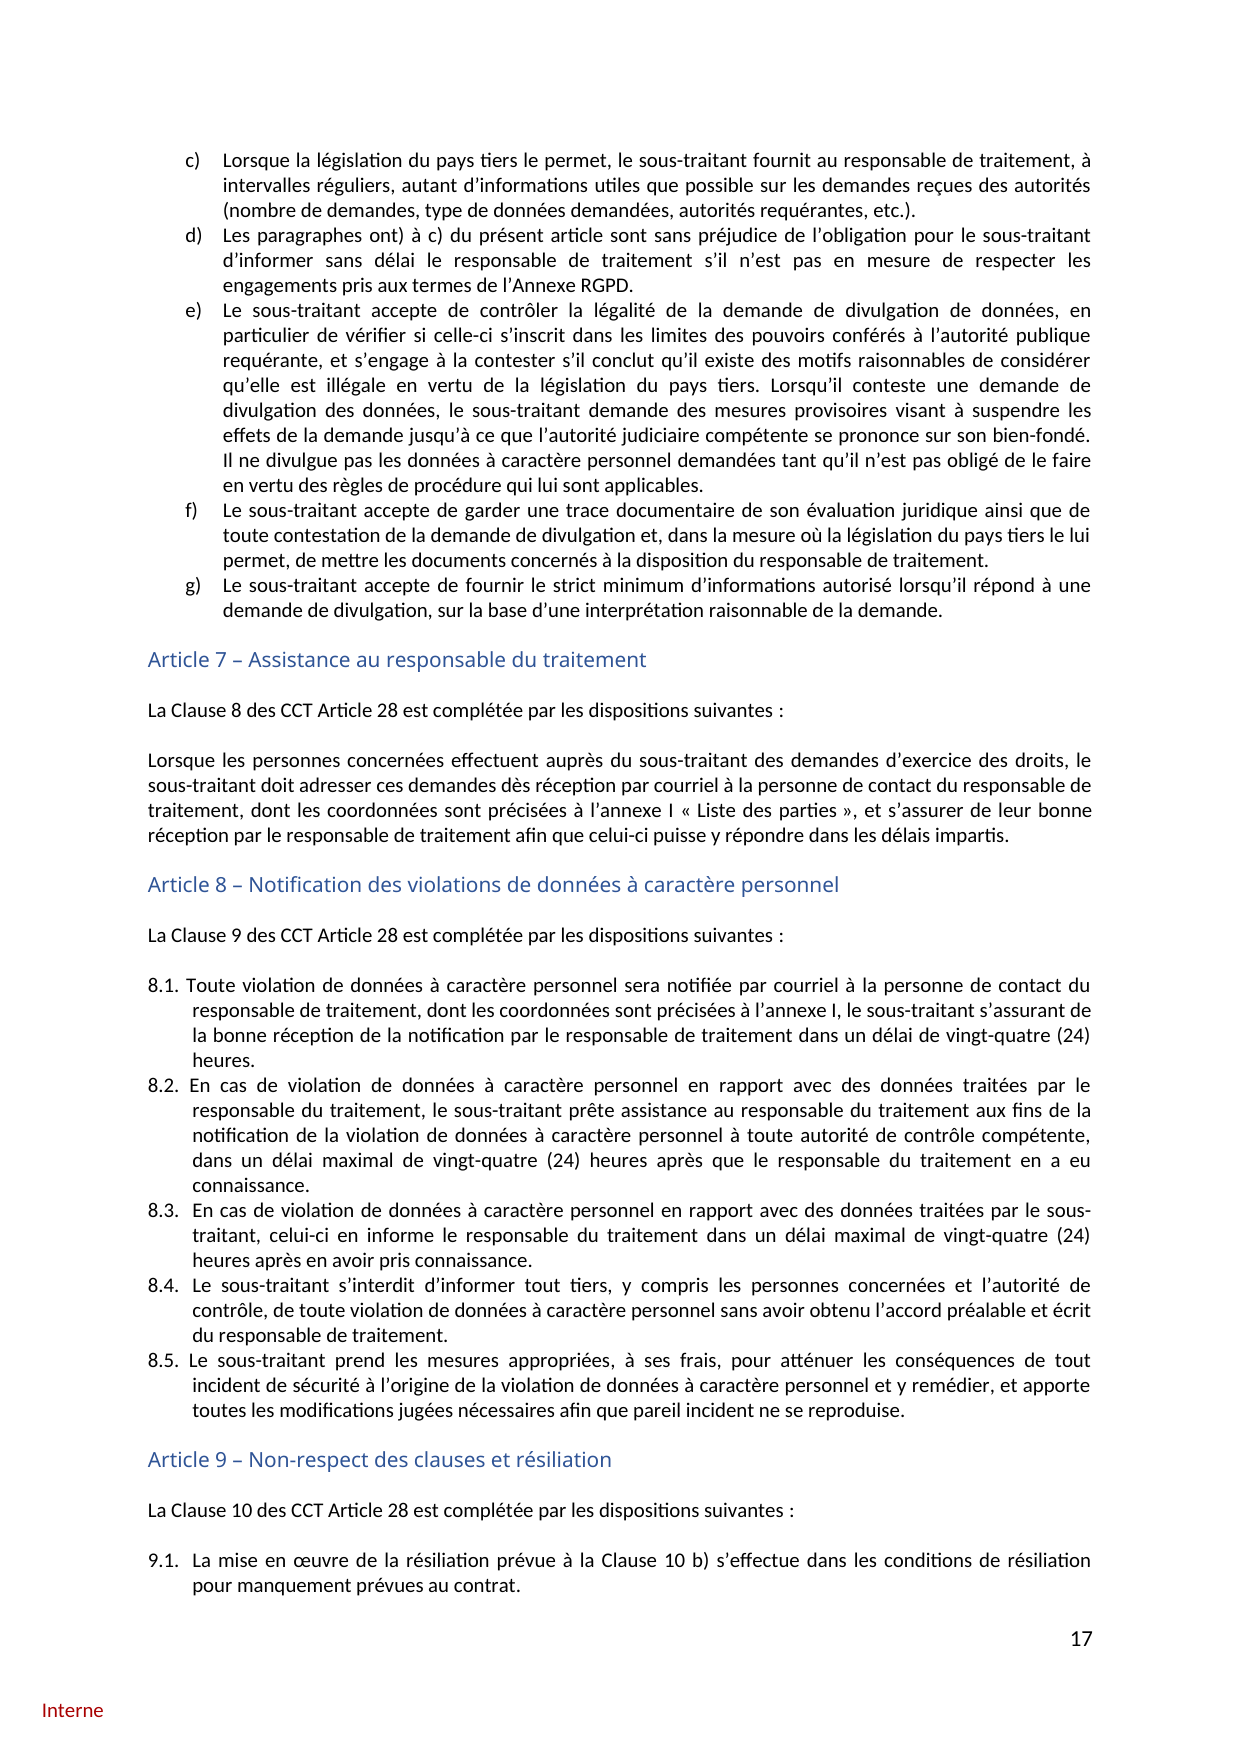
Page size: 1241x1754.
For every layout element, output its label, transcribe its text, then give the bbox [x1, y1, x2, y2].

subtitle Article 9 – Non-respect des clauses et résiliation [148, 1448, 1093, 1473]
text 8.2. En cas de violation de données à caractère personnel en rapport avec des données traitées par le responsable du traitement, le sous-traitant prête assistance au responsable du traitement aux fins de la notification de la violation de données à caractère personnel à toute autorité de contrôle compétente, dans un délai maximal de vingt-quatre (24) heures après que le responsable du traitement en a eu connaissance. [148, 1073, 1093, 1198]
list La Clause 10 des CCT Article 28 est complétée par les dispositions suivantes : [148, 1498, 1093, 1523]
list La Clause 8 des CCT Article 28 est complétée par les dispositions suivantes : [148, 698, 1093, 723]
list Les paragraphes ont) à c) du présent article sont sans préjudice de l’obligation pour le sous-traitant d’informer sans délai le responsable de traitement s’il n’est pas en mesure de respecter les engagements pris aux termes de l’Annexe RGPD. [185, 223, 1093, 298]
text 8.5. Le sous-traitant prend les mesures appropriées, à ses frais, pour atténuer les conséquences de tout incident de sécurité à l’origine de la violation de données à caractère personnel et y remédier, et apporte toutes les modifications jugées nécessaires afin que pareil incident ne se reproduise. [148, 1348, 1093, 1423]
text 9.1. La mise en œuvre de la résiliation prévue à la Clause 10 b) s’effectue dans les conditions de résiliation pour manquement prévues au contrat. [148, 1548, 1093, 1598]
list Le sous-traitant accepte de fournir le strict minimum d’informations autorisé lorsqu’il répond à une demande de divulgation, sur la base d’une interprétation raisonnable de la demande. [185, 573, 1093, 623]
list Le sous-traitant accepte de contrôler la légalité de la demande de divulgation de données, en particulier de vérifier si celle-ci s’inscrit dans les limites des pouvoirs conférés à l’autorité publique requérante, et s’engage à la contester s’il conclut qu’il existe des motifs raisonnables de considérer qu’elle est illégale en vertu de la législation du pays tiers. Lorsqu’il conteste une demande de divulgation des données, le sous-traitant demande des mesures provisoires visant à suspendre les effets de la demande jusqu’à ce que l’autorité judiciaire compétente se prononce sur son bien-fondé. Il ne divulgue pas les données à caractère personnel demandées tant qu’il n’est pas obligé de le faire en vertu des règles de procédure qui lui sont applicables. [185, 298, 1093, 498]
list Lorsque la législation du pays tiers le permet, le sous-traitant fournit au responsable de traitement, à intervalles réguliers, autant d’informations utiles que possible sur les demandes reçues des autorités (nombre de demandes, type de données demandées, autorités requérantes, etc.). [185, 148, 1093, 223]
list 8.1. Toute violation de données à caractère personnel sera notifiée par courriel à la personne de contact du responsable de traitement, dont les coordonnées sont précisées à l’annexe I, le sous-traitant s’assurant de la bonne réception de la notification par le responsable de traitement dans un délai de vingt-quatre (24) heures. [148, 973, 1093, 1073]
text 8.3. En cas de violation de données à caractère personnel en rapport avec des données traitées par le sous-traitant, celui-ci en informe le responsable du traitement dans un délai maximal de vingt-quatre (24) heures après en avoir pris connaissance. [148, 1198, 1093, 1273]
text Lorsque les personnes concernées effectuent auprès du sous-traitant des demandes d’exercice des droits, le sous-traitant doit adresser ces demandes dès réception par courriel à la personne de contact du responsable de traitement, dont les coordonnées sont précisées à l’annexe I « Liste des parties », et s’assurer de leur bonne réception par le responsable de traitement afin que celui-ci puisse y répondre dans les délais impartis. [148, 748, 1093, 848]
subtitle Article 7 – Assistance au responsable du traitement [148, 648, 1093, 673]
list Le sous-traitant accepte de garder une trace documentaire de son évaluation juridique ainsi que de toute contestation de la demande de divulgation et, dans la mesure où la législation du pays tiers le lui permet, de mettre les documents concernés à la disposition du responsable de traitement. [185, 498, 1093, 573]
text 8.4. Le sous-traitant s’interdit d’informer tout tiers, y compris les personnes concernées et l’autorité de contrôle, de toute violation de données à caractère personnel sans avoir obtenu l’accord préalable et écrit du responsable de traitement. [148, 1273, 1093, 1348]
subtitle Article 8 – Notification des violations de données à caractère personnel [148, 873, 1093, 898]
list La Clause 9 des CCT Article 28 est complétée par les dispositions suivantes : [148, 923, 1093, 948]
